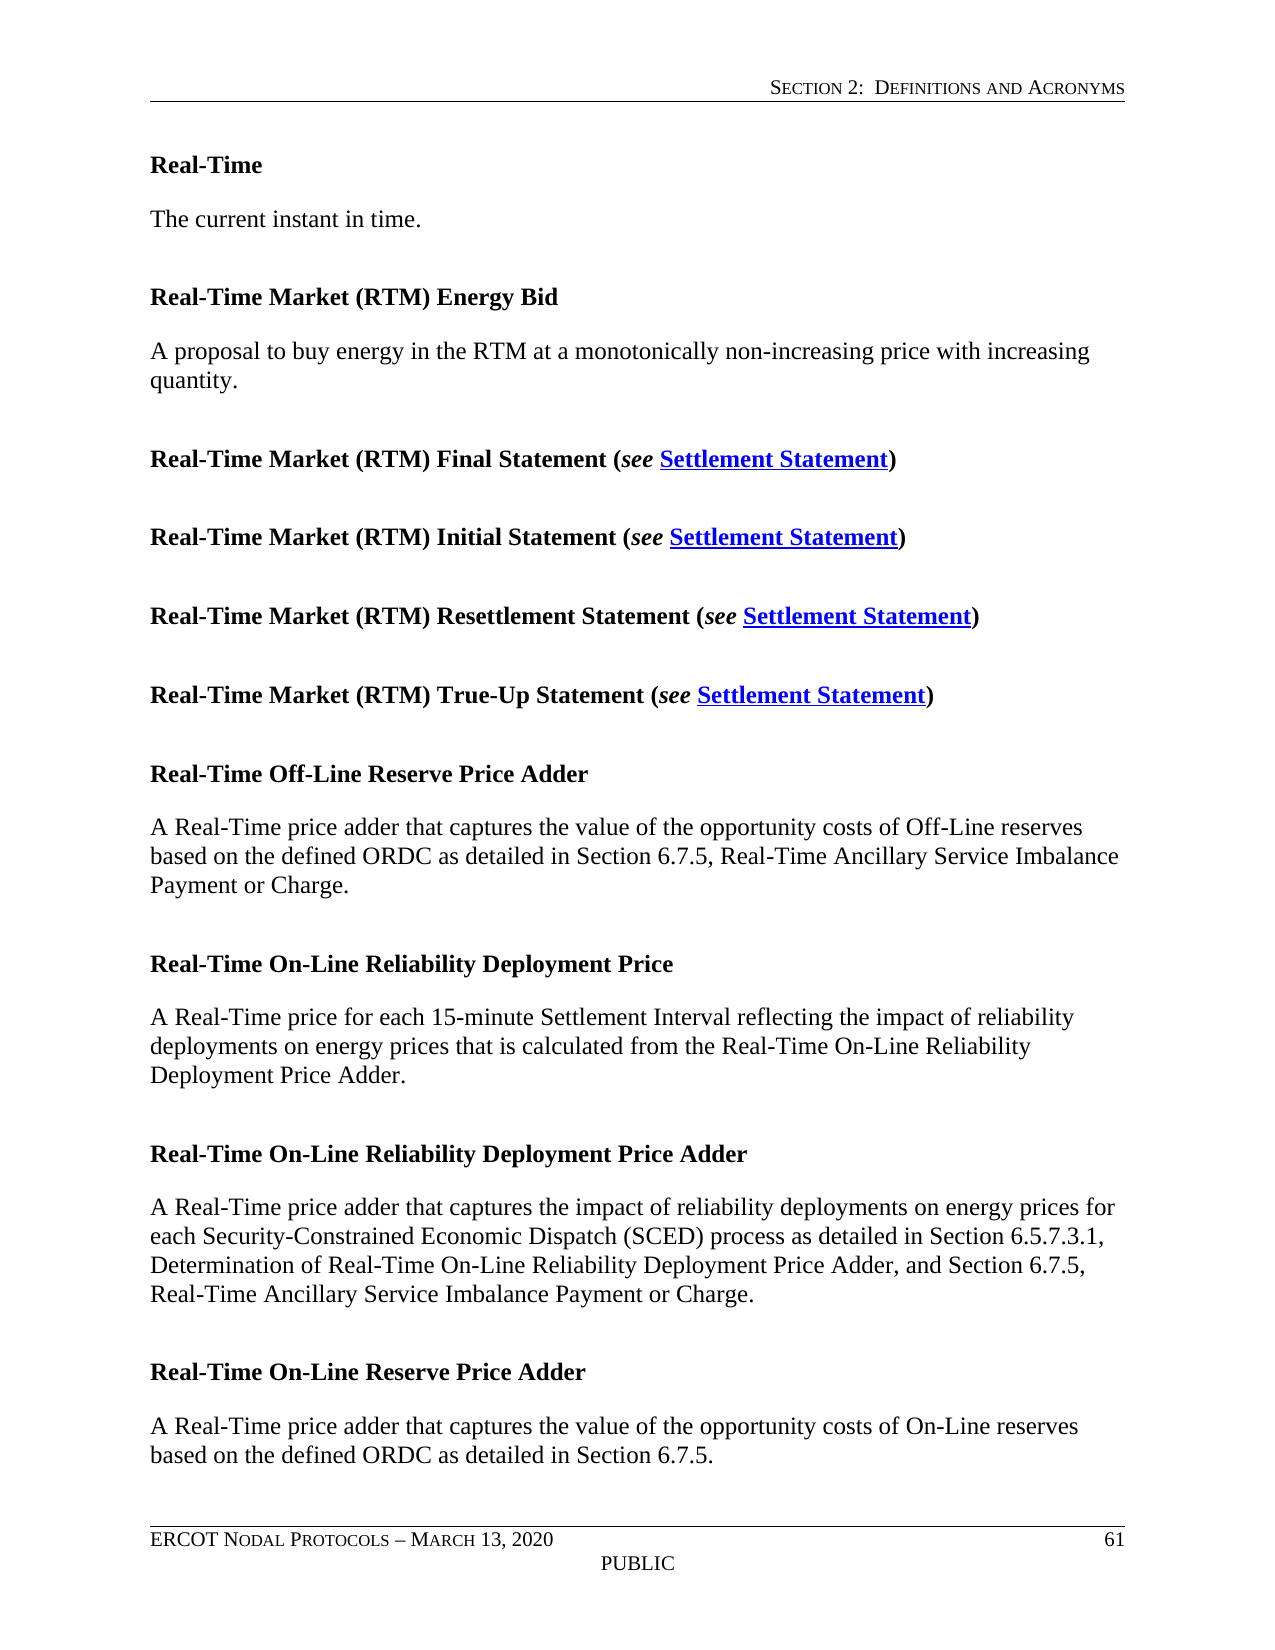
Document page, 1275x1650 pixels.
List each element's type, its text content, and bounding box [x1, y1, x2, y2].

text Real-Time On-Line Reliability Deployment Price [150, 949, 1125, 977]
text Real-Time Market (RTM) True-Up Statement (see Settlement Statement) [150, 680, 1125, 709]
text Real-Time On-Line Reliability Deployment Price Adder [150, 1139, 1125, 1167]
text A Real-Time price adder that captures the value of the opportunity costs of Off-Line reserves based on the defined ORDC as detailed in Section 6.7.5, Real-Time Ancillary Service Imbalance Payment or Charge. [150, 812, 1125, 899]
text A Real-Time price for each 15-minute Settlement Interval reflecting the impact of reliability deployments on energy prices that is calculated from the Real-Time On-Line Reliability Deployment Price Adder. [150, 1002, 1125, 1089]
text A Real-Time price adder that captures the impact of reliability deployments on energy prices for each Security-Constrained Economic Dispatch (SCED) process as detailed in Section 6.5.7.3.1, Determination of Real-Time On-Line Reliability Deployment Price Adder, and Section 6.7.5, Real-Time Ancillary Service Imbalance Payment or Charge. [150, 1192, 1125, 1307]
text Real-Time Market (RTM) Final Statement (see Settlement Statement) [150, 444, 1125, 472]
text Real-Time On-Line Reserve Price Adder [150, 1357, 1125, 1386]
text Real-Time [150, 150, 1125, 179]
text Real-Time Market (RTM) Energy Bid [150, 282, 1125, 311]
text Real-Time Market (RTM) Resettlement Statement (see Settlement Statement) [150, 601, 1125, 630]
text The current instant in time. [150, 204, 1125, 232]
text Real-Time Market (RTM) Initial Statement (see Settlement Statement) [150, 522, 1125, 551]
text A proposal to buy energy in the RTM at a monotonically non-increasing price with increasing quantity. [150, 336, 1125, 394]
text A Real-Time price adder that captures the value of the opportunity costs of On-Line reserves based on the defined ORDC as detailed in Section 6.7.5. [150, 1411, 1125, 1469]
text Real-Time Off-Line Reserve Price Adder [150, 759, 1125, 787]
